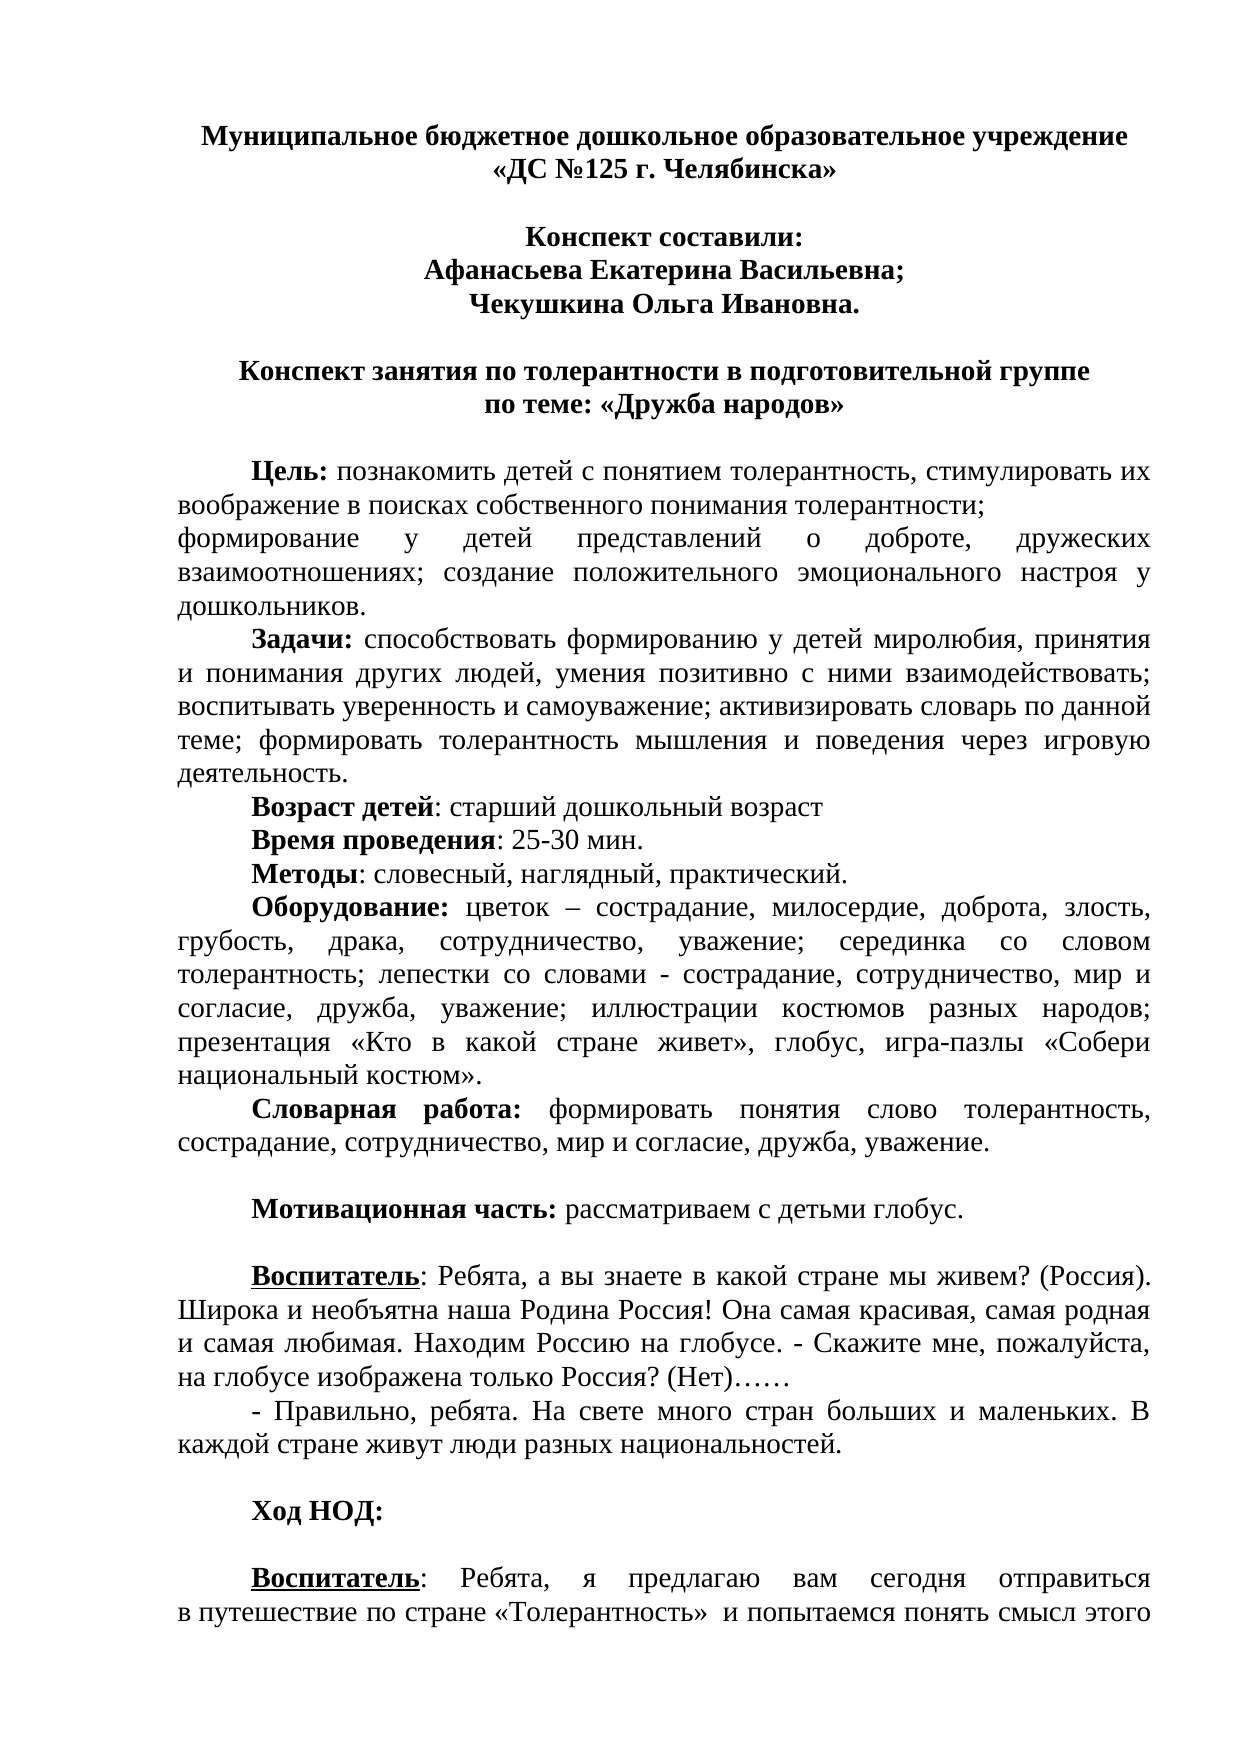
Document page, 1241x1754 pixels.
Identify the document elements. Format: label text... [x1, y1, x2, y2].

text Задачи: способствовать формированию у детей миролюбия, принятия и понимания других людей, умения позитивно с ними взаимодействовать; воспитывать уверенность и самоуважение; активизировать словарь по данной теме; формировать толерантность мышления и поведения через игровую деятельность. [177, 621, 1152, 789]
text Муниципальное бюджетное дошкольное образовательное учреждение «ДС №125 г. Челябинска» [177, 118, 1152, 185]
text по теме: «Дружба народов» [177, 386, 1152, 420]
text Конспект занятия по толерантности в подготовительной группе [177, 353, 1152, 386]
text Время проведения: 25-30 мин. [177, 822, 1152, 856]
text формирование у детей представлений о доброте, дружеских взаимоотношениях; создание положительного эмоционального настроя у дошкольников. [177, 521, 1152, 621]
text - Правильно, ребята. На свете много стран больших и маленьких. В каждой стране живут люди разных национальностей. [177, 1393, 1152, 1460]
text Конспект составили: [177, 219, 1152, 252]
text Чекушкина Ольга Ивановна. [177, 286, 1152, 319]
text Словарная работа: формировать понятия слово толерантность, сострадание, сотрудничество, мир и согласие, дружба, уважение. [177, 1091, 1152, 1158]
text Ход НОД: [177, 1493, 1152, 1527]
text Афанасьева Екатерина Васильевна; [177, 252, 1152, 286]
text Мотивационная часть: рассматриваем с детьми глобус. [177, 1191, 1152, 1225]
text Оборудование: цветок – сострадание, милосердие, доброта, злость, грубость, драка, сотрудничество, уважение; серединка со словом толерантность; лепестки со словами - сострадание, сотрудничество, мир и согласие, дружба, уважение; иллюстрации костюмов разных народов; презентация «Кто в какой стране живет», глобус, игра-пазлы «Собери национальный костюм». [177, 889, 1152, 1091]
text Методы: словесный, наглядный, практический. [177, 856, 1152, 889]
text Воспитатель: Ребята, а вы знаете в какой стране мы живем? (Россия). Широка и необъятна наша Родина Россия! Она самая красивая, самая родная и самая любимая. Находим Россию на глобусе. - Скажите мне, пожалуйста, на глобусе изображена только Россия? (Нет)…… [177, 1258, 1152, 1393]
text Возраст детей: старший дошкольный возраст [177, 789, 1152, 822]
text Цель: познакомить детей с понятием толерантность, стимулировать их воображение в поисках собственного понимания толерантности; [177, 453, 1152, 521]
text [177, 1560, 1152, 1627]
